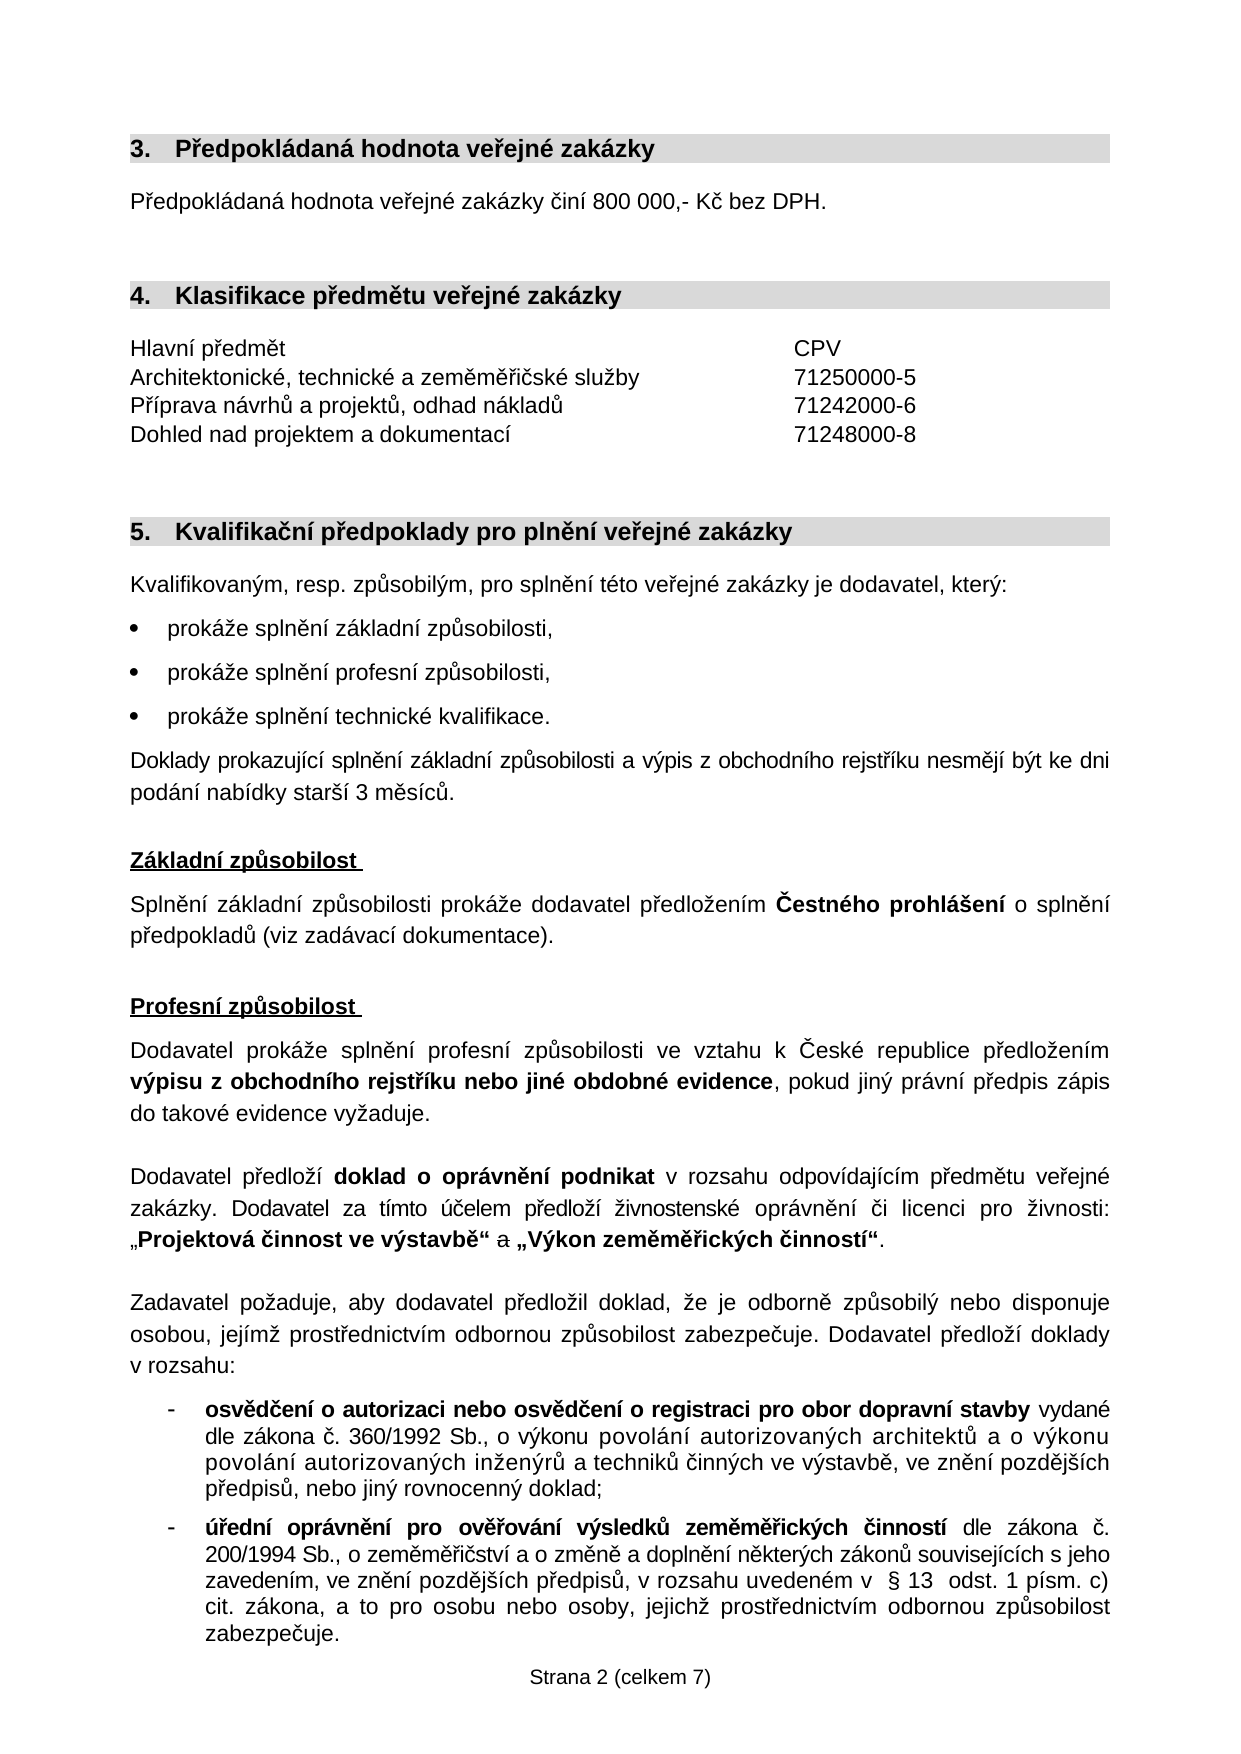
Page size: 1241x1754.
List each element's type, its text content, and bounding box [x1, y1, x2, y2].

list prokáže splnění profesní způsobilosti, [130, 659, 1110, 685]
list Zadavatel požaduje, aby dodavatel předložil doklad, že je odborně způsobilý nebo disponuje osobou, jejímž prostřednictvím odbornou způsobilost zabezpečuje. Dodavatel předloží doklady v rozsahu: [130, 1289, 1110, 1379]
list prokáže splnění základní způsobilosti, [130, 615, 1110, 641]
text Architektonické, technické a zeměměřičské služby 71250000-5 [130, 363, 1110, 390]
text Předpokládaná hodnota veřejné zakázky činí 800 000,- Kč bez DPH. [130, 188, 1110, 214]
list úřední oprávnění pro ověřování výsledků zeměměřických činností dle zákona č. 200/1994 Sb., o zeměměřičství a o změně a doplnění některých zákonů souvisejících s jeho zavedením, ve znění pozdějších předpisů, v rozsahu uvedeném v § 13 odst. 1 písm. c) cit. zákona, a to pro osobu nebo osoby, jejichž prostřednictvím odbornou způsobilost zabezpečuje. [167, 1514, 1110, 1646]
text Doklady prokazující splnění základní způsobilosti a výpis z obchodního rejstříku nesmějí být ke dni podání nabídky starší 3 měsíců. [130, 747, 1110, 805]
text Dodavatel prokáže splnění profesní způsobilosti ve vztahu k České republice předložením výpisu z obchodního rejstříku nebo jiné obdobné evidence, pokud jiný právní předpis zápis do takové evidence vyžaduje. [130, 1037, 1110, 1126]
text Dohled nad projektem a dokumentací 71248000-8 [130, 421, 1110, 448]
text Příprava návrhů a projektů, odhad nákladů 71242000-6 [130, 392, 1110, 419]
text Splnění základní způsobilosti prokáže dodavatel předložením Čestného prohlášení o splnění předpokladů (viz zadávací dokumentace). [130, 891, 1110, 948]
list Základní způsobilost [130, 847, 1110, 873]
list osvědčení o autorizaci nebo osvědčení o registraci pro obor dopravní stavby vydané dle zákona č. 360/1992 Sb., o výkonu povolání autorizovaných architektů a o výkonu povolání autorizovaných inženýrů a techniků činných ve výstavbě, ve znění pozdějších předpisů, nebo jiný rovnocenný doklad; [167, 1396, 1110, 1502]
subtitle Kvalifikační předpoklady pro plnění veřejné zakázky [130, 517, 1110, 546]
list Dodavatel předloží doklad o oprávnění podnikat v rozsahu odpovídajícím předmětu veřejné zakázky. Dodavatel za tímto účelem předloží živnostenské oprávnění či licenci pro živnosti: „Projektová činnost ve výstavbě“ a „Výkon zeměměřických činností“. [130, 1163, 1110, 1252]
subtitle Předpokládaná hodnota veřejné zakázky [130, 134, 1110, 163]
list prokáže splnění technické kvalifikace. [130, 703, 1110, 729]
list Profesní způsobilost [130, 993, 1110, 1019]
text Kvalifikovaným, resp. způsobilým, pro splnění této veřejné zakázky je dodavatel, který: [130, 571, 1110, 597]
subtitle Klasifikace předmětu veřejné zakázky [130, 281, 1110, 309]
text Hlavní předmět CPV [130, 334, 1110, 361]
